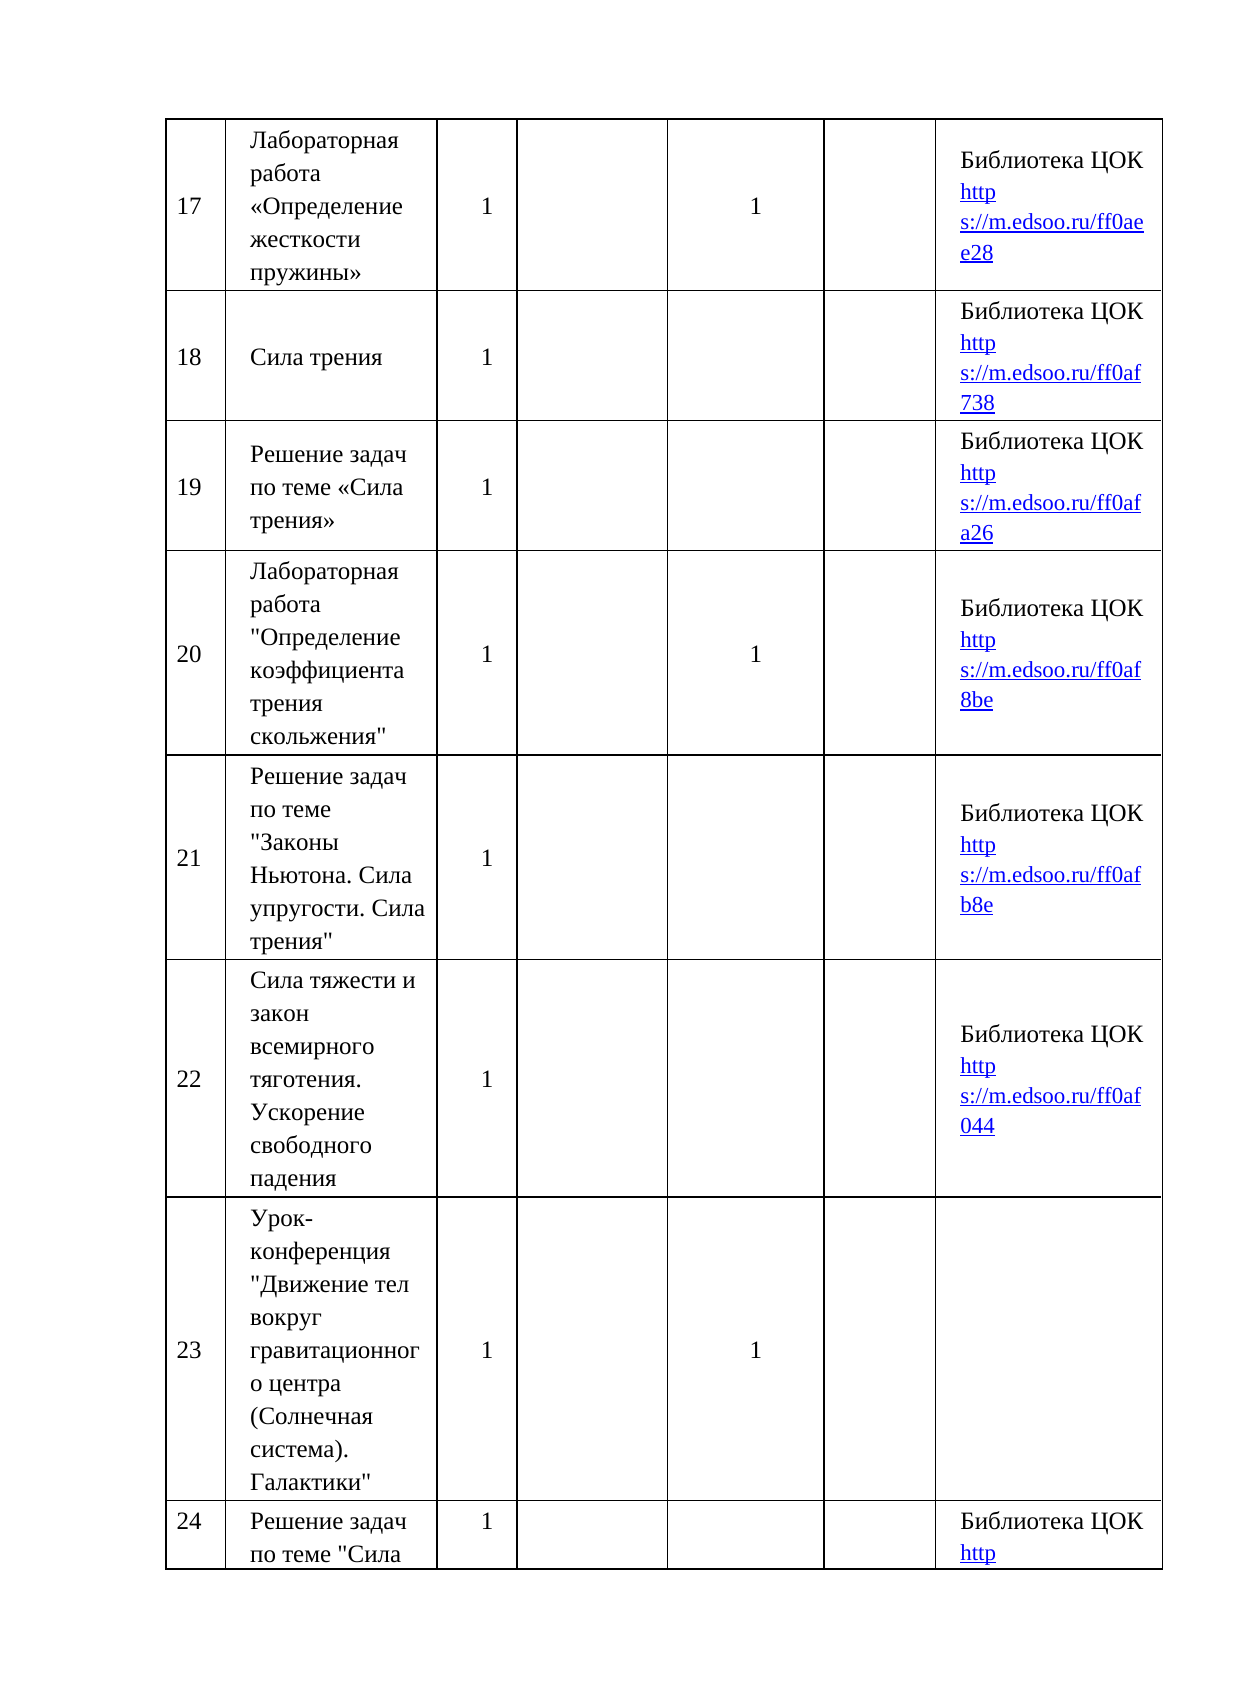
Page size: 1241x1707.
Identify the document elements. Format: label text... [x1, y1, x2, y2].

table_cell [668, 1501, 823, 1568]
table_cell 1 [438, 120, 516, 289]
table_cell [825, 421, 935, 549]
table_cell 23 [167, 1198, 225, 1499]
table_cell Библиотека ЦОК https://m.edsoo.ru/ff0afa26 [936, 420, 1162, 549]
table_cell Библиотека ЦОК https://m.edsoo.ru/ff0af8be [936, 550, 1162, 754]
table_cell Лабораторная работа "Определение коэффициента трения скольжения" [226, 551, 436, 754]
table_cell Сила тяжести и закон всемирного тяготения. Ускорение свободного падения [226, 960, 436, 1196]
table_cell [518, 1198, 667, 1499]
table_cell 1 [668, 120, 823, 289]
table_cell [518, 421, 667, 549]
table_cell [825, 551, 935, 754]
table_cell [518, 756, 667, 958]
table_cell [668, 756, 823, 958]
table_cell [518, 551, 667, 754]
table_cell Библиотека ЦОК https://m.edsoo.ru/ff0aee28 [936, 120, 1162, 289]
table_cell Библиотека ЦОК https://m.edsoo.ru/ff0afb8e [936, 754, 1162, 958]
table_cell 19 [167, 421, 225, 549]
table_cell Решение задач по теме "Законы Ньютона. Сила упругости. Сила трения" [226, 756, 436, 958]
table_cell 1 [438, 756, 516, 958]
table_cell [825, 291, 935, 419]
table_cell 1 [438, 291, 516, 419]
table_cell [825, 756, 935, 958]
table_cell 1 [438, 551, 516, 754]
table_cell [825, 120, 935, 289]
table_cell 21 [167, 756, 225, 958]
table_cell Урок-конференция "Движение тел вокруг гравитационного центра (Солнечная система). Галактики" [226, 1198, 436, 1499]
table_cell [518, 960, 667, 1196]
table_cell 24 [167, 1501, 225, 1568]
table_cell 1 [668, 1198, 823, 1499]
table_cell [936, 1500, 1162, 1568]
table_cell 17 [167, 120, 225, 289]
table_cell 1 [438, 960, 516, 1196]
table_cell [518, 291, 667, 419]
table_cell 1 [438, 1501, 516, 1568]
table_cell [825, 960, 935, 1196]
table_cell 20 [167, 551, 225, 754]
table_cell [518, 120, 667, 289]
table_cell Библиотека ЦОК https://m.edsoo.ru/ff0af738 [936, 290, 1162, 419]
table_cell [825, 1198, 935, 1499]
table_cell 1 [438, 1198, 516, 1499]
table_cell [825, 1501, 935, 1568]
table_cell 1 [668, 551, 823, 754]
table_cell [668, 421, 823, 549]
table_cell 1 [438, 421, 516, 549]
table_cell [668, 960, 823, 1196]
table_cell [668, 291, 823, 419]
table_cell Сила трения [226, 291, 436, 419]
table_cell [518, 1501, 667, 1568]
table_cell 22 [167, 960, 225, 1196]
table_cell Решение задач по теме «Сила трения» [226, 421, 436, 549]
table_cell [936, 1196, 1162, 1499]
table_cell Библиотека ЦОК https://m.edsoo.ru/ff0af044 [936, 959, 1162, 1196]
table_cell Лабораторная работа «Определение жесткости пружины» [226, 120, 436, 289]
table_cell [226, 1501, 436, 1568]
table_cell 18 [167, 291, 225, 419]
